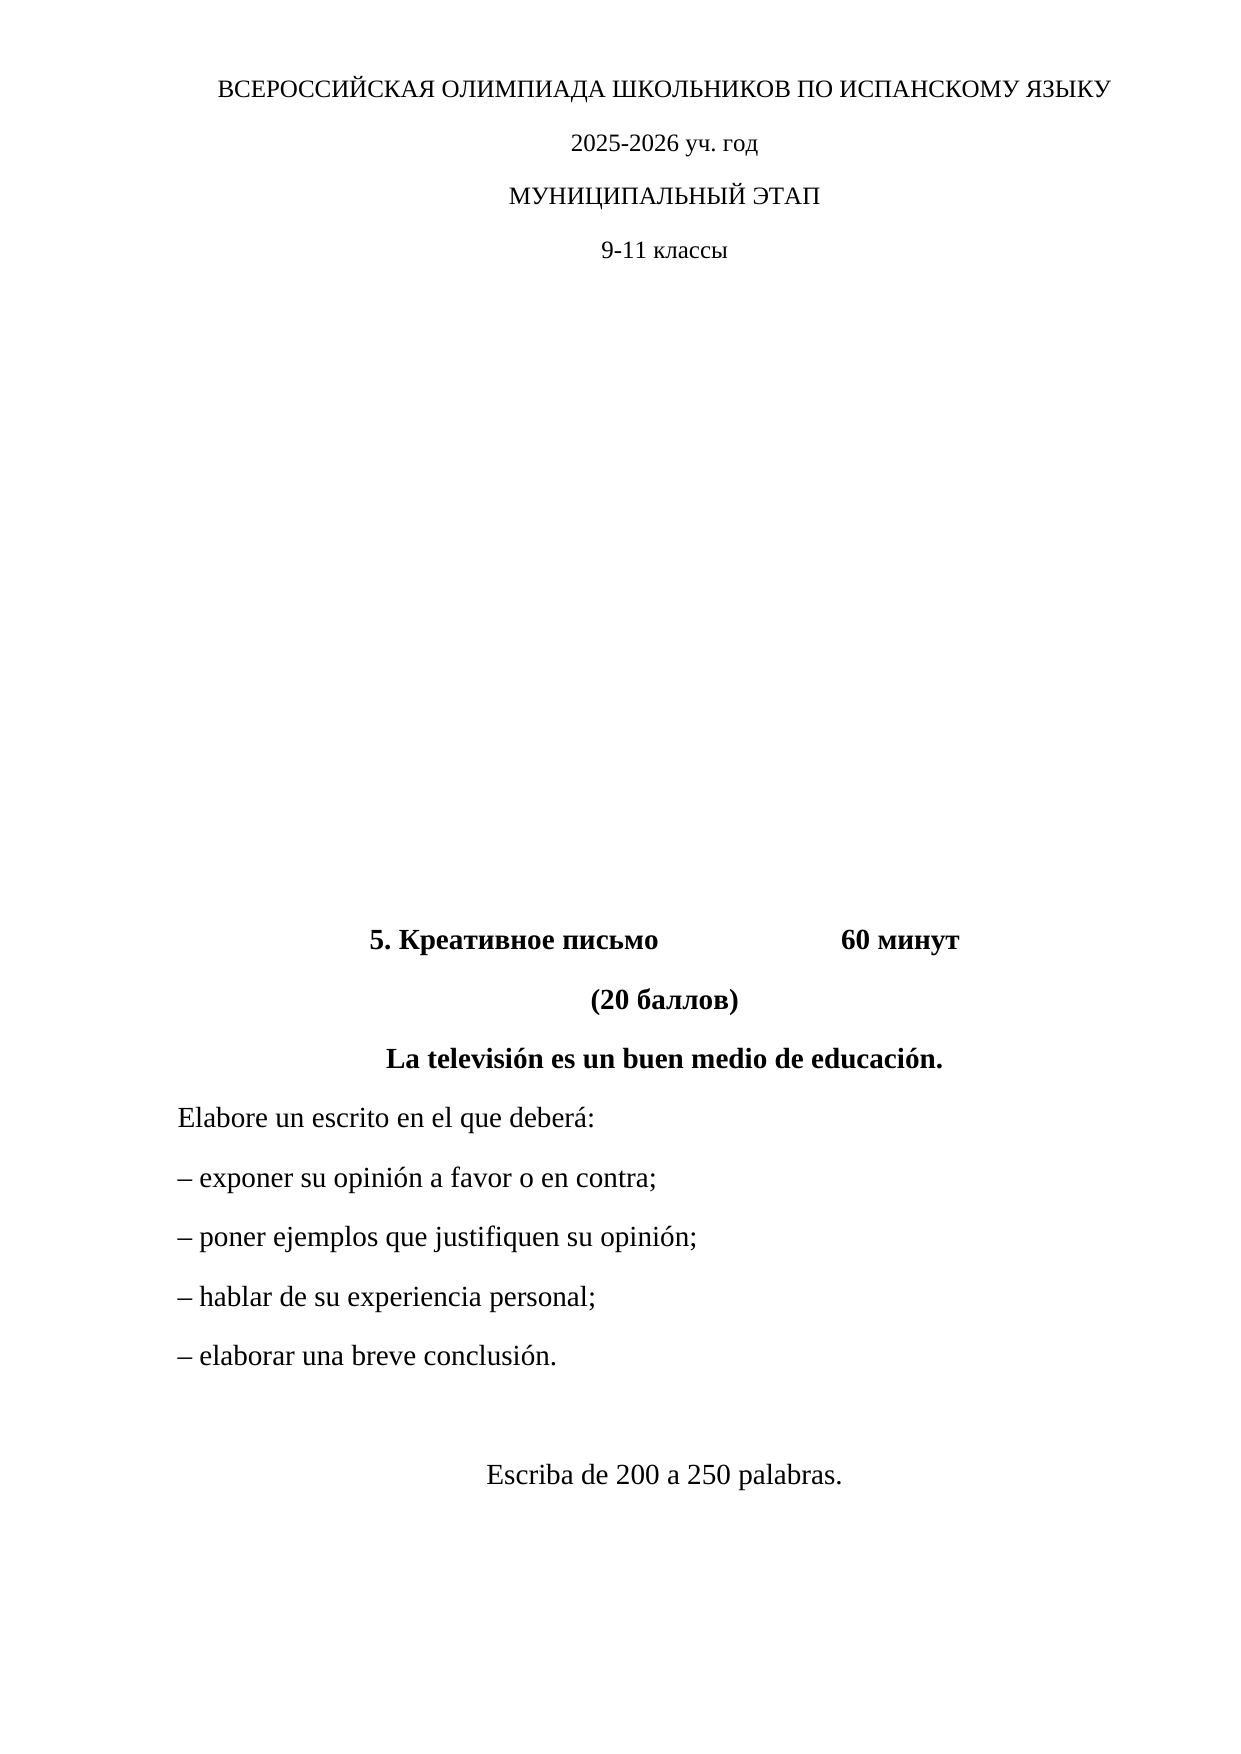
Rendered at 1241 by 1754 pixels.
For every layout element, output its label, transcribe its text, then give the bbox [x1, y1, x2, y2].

text – hablar de su experiencia personal; [177, 1279, 1152, 1312]
text Elabore un escrito en el que deberá: [177, 1101, 1152, 1134]
text 5. Креативное письмо 60 минут [177, 922, 1152, 956]
text – elaborar una breve conclusión. [177, 1338, 1152, 1372]
text – exponer su opinión a favor o en contra; [177, 1160, 1152, 1193]
text – poner ejemplos que justifiquen su opinión; [177, 1219, 1152, 1253]
text Escriba de 200 a 250 palabras. [177, 1457, 1152, 1490]
text La televisión es un buen medio de educación. [177, 1041, 1152, 1075]
list (20 баллов) [177, 982, 1152, 1015]
